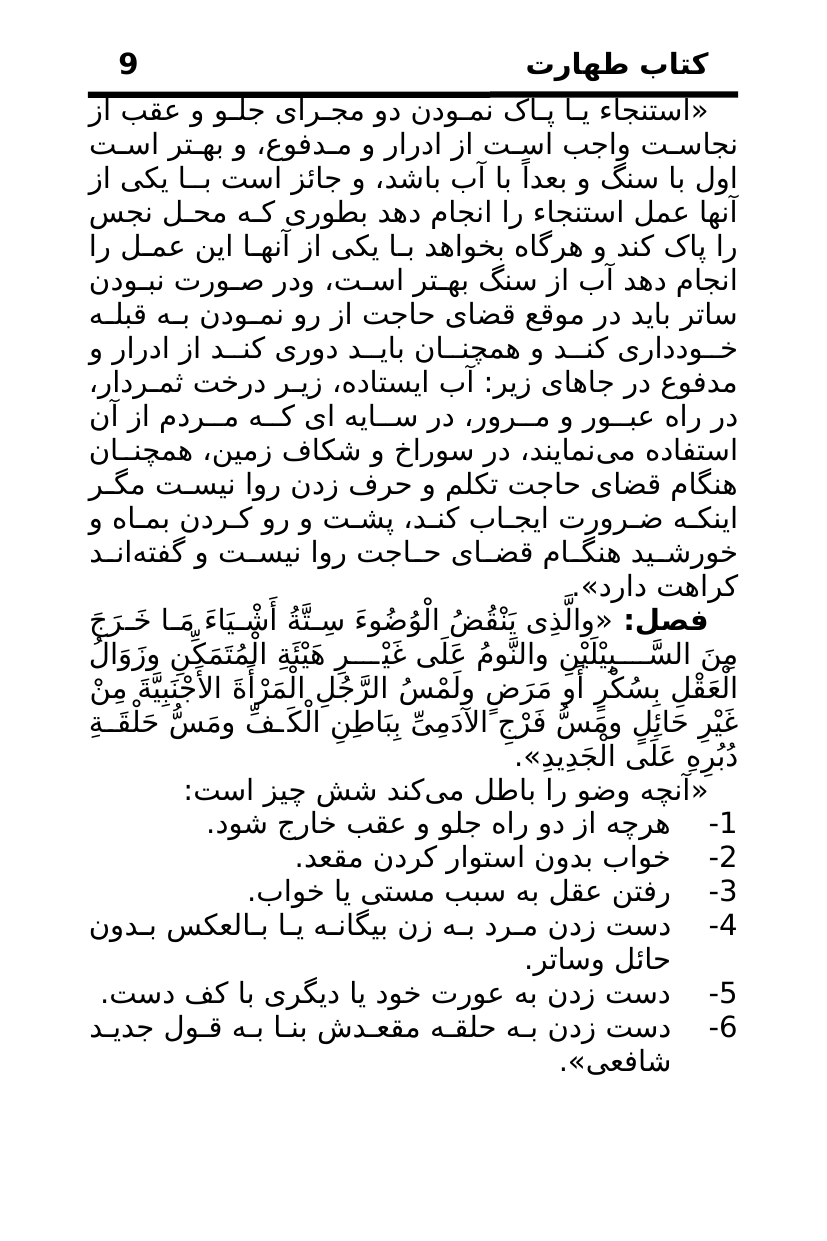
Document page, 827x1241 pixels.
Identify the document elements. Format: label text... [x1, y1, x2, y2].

text «استنجاء یا پاک نمودن دو مجرای جلو و عقب از نجاست واجب است از ادرار و مدفوع، و بهتر است اول با سنگ و بعداً با آب باشد، و جائز است با یکی از آنها عمل استنجاء را انجام دهد بطوری که محل نجس را پاک کند و هرگاه بخواهد با یکی از آنها این عمل را انجام دهد آب از سنگ بهتر است، ودر صورت نبودن ساتر باید در موقع قضای حاجت از رو نمودن به قبله خودداری کند و همچنان باید دوری کند از ادرار و مدفوع در جاهای زیر: آب ایستاده، زیر درخت ثمردار، در راه عبور و مرور، در سایه ای که مردم از آن استفاده می‌نمایند، در سوراخ و شکاف زمین، همچنان هنگام قضای حاجت تکلم و حرف زدن روا نیست مگر اینکه ضرورت ایجاب کند، پشت و رو کردن بماه و خورشید هنگام قضای حاجت روا نیست و گفته‌اند کراهت دارد». [89, 94, 738, 603]
list دست زدن به حلقه مقعدش بنا به قول جدید شافعی». [89, 1011, 708, 1078]
list دست زدن مرد به زن بیگانه یا بالعکس بدون حائل وساتر. [89, 909, 708, 977]
list دست زدن به عورت خود یا دیگری با کف دست. [89, 977, 708, 1011]
list رفتن عقل به سبب مستی یا خواب. [89, 875, 708, 909]
text فصل: «والَّذِی يَنْقُضُ الْوُضُوءَ سِتَّةُ أَشْيَاءَ مَا خَرَجَ مِنَ السَّبِيْلَيْنِ والنَّومُ عَلَی غَيْرِ هَيْئَةِ الْمُتَمَکِّنِ وزَوَالُ الْعَقْلِ بِسُکْرٍ أَو مَرَضٍ ولَمْسُ الرَّجُلِ الْمَرْأَةَ الأَجْنَبِيَّةَ مِنْ غَيْرِ حَائِلٍ ومَسُّ فَرْجِ الآدَمِیِّ بِبَاطِنِ الْکَفِّ ومَسُّ حَلْقَةِ دُبُرِهِ عَلَی الْجَدِيدِ». [89, 603, 738, 773]
list هرچه از دو راه جلو و عقب خارج شود. [89, 807, 708, 841]
list خواب بدون استوار کردن مقعد. [89, 841, 708, 875]
text «آنچه وضو را باطل می‌کند شش چیز است: [89, 773, 738, 807]
